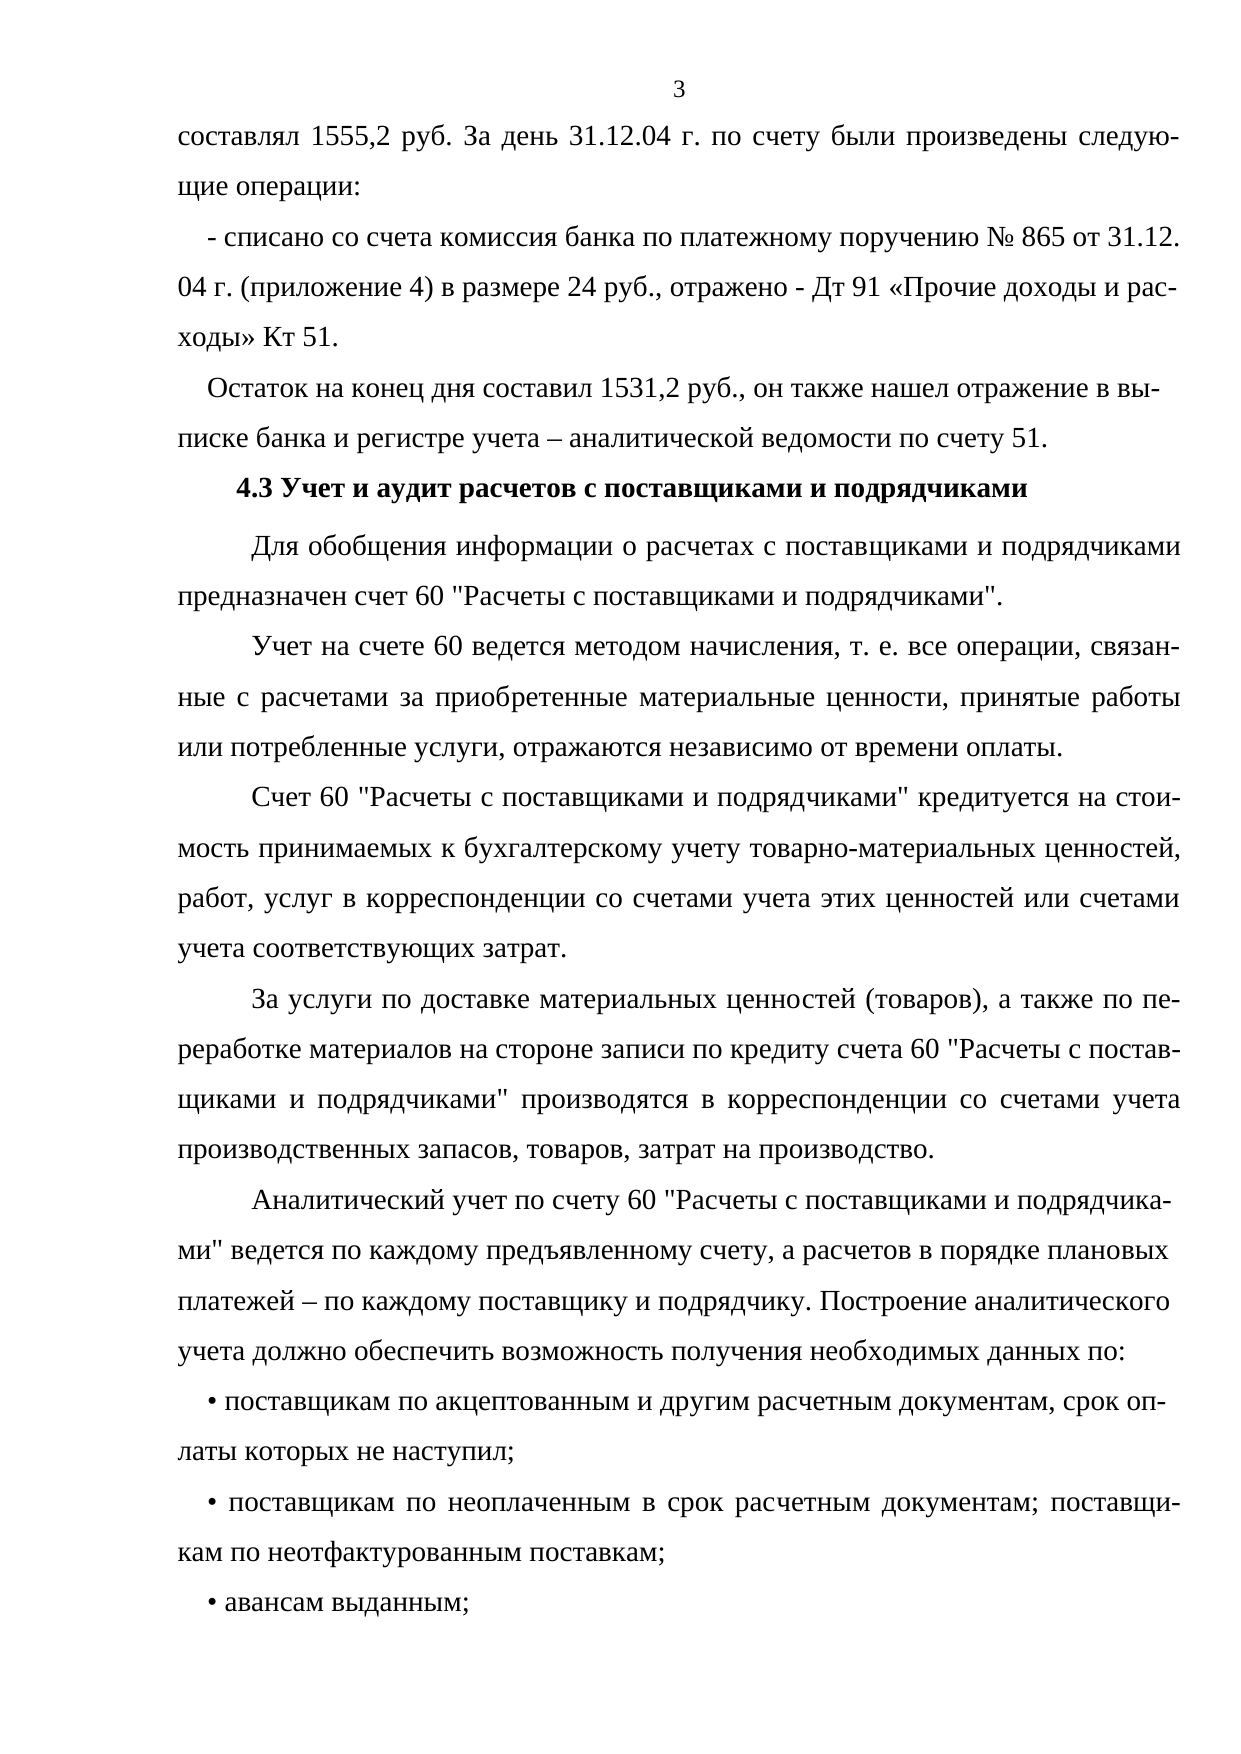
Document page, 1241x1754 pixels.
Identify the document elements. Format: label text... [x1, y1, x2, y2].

text • авансам выданным; [177, 1584, 1181, 1618]
text Учет на счете 60 ведется методом начисления, т. е. все операции, связан-ные с расчетами за приобретенные материальные ценности, принятые работы или потребленные услуги, отражаются независимо от времени оплаты. [177, 628, 1181, 763]
subtitle 4.3 Учет и аудит расчетов с поставщиками и подрядчиками [177, 470, 1181, 504]
text Аналитический учет по счету 60 "Расчеты с поставщиками и подрядчика-ми" ведется по каждому предъявленному счету, а расчетов в порядке плановых платежей – по каждому поставщику и подрядчику. Построение аналитического учета должно обеспечить возможность получения необходимых данных по: [177, 1182, 1181, 1366]
text • поставщикам по неоплаченным в срок расчетным документам; поставщи-кам по неотфактурованным поставкам; [177, 1484, 1181, 1568]
text Остаток на конец дня составил 1531,2 руб., он также нашел отражение в вы-писке банка и регистре учета – аналитической ведомости по счету 51. [177, 370, 1181, 453]
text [177, 118, 1181, 202]
text Для обобщения информации о расчетах с поставщиками и подрядчиками предназначен счет 60 "Расчеты с поставщиками и подрядчиками". [177, 528, 1181, 612]
text • поставщикам по акцептованным и другим расчетным документам, срок оп-латы которых не наступил; [177, 1383, 1181, 1467]
text За услуги по доставке материальных ценностей (товаров), а также по пе-реработке материалов на стороне записи по кредиту счета 60 "Расчеты с постав-щиками и подрядчиками" производятся в корреспонденции со счетами учета производственных запасов, товаров, затрат на производство. [177, 981, 1181, 1165]
text Счет 60 "Расчеты с поставщиками и подрядчиками" кредитуется на стои-мость принимаемых к бухгалтерскому учету товарно-материальных ценностей, работ, услуг в корреспонденции со счетами учета этих ценностей или счетами учета соответствующих затрат. [177, 779, 1181, 964]
text - списано со счета комиссия банка по платежному поручению № 865 от 31.12. 04 г. (приложение 4) в размере 24 руб., отражено - Дт 91 «Прочие доходы и рас-ходы» Кт 51. [177, 219, 1181, 353]
